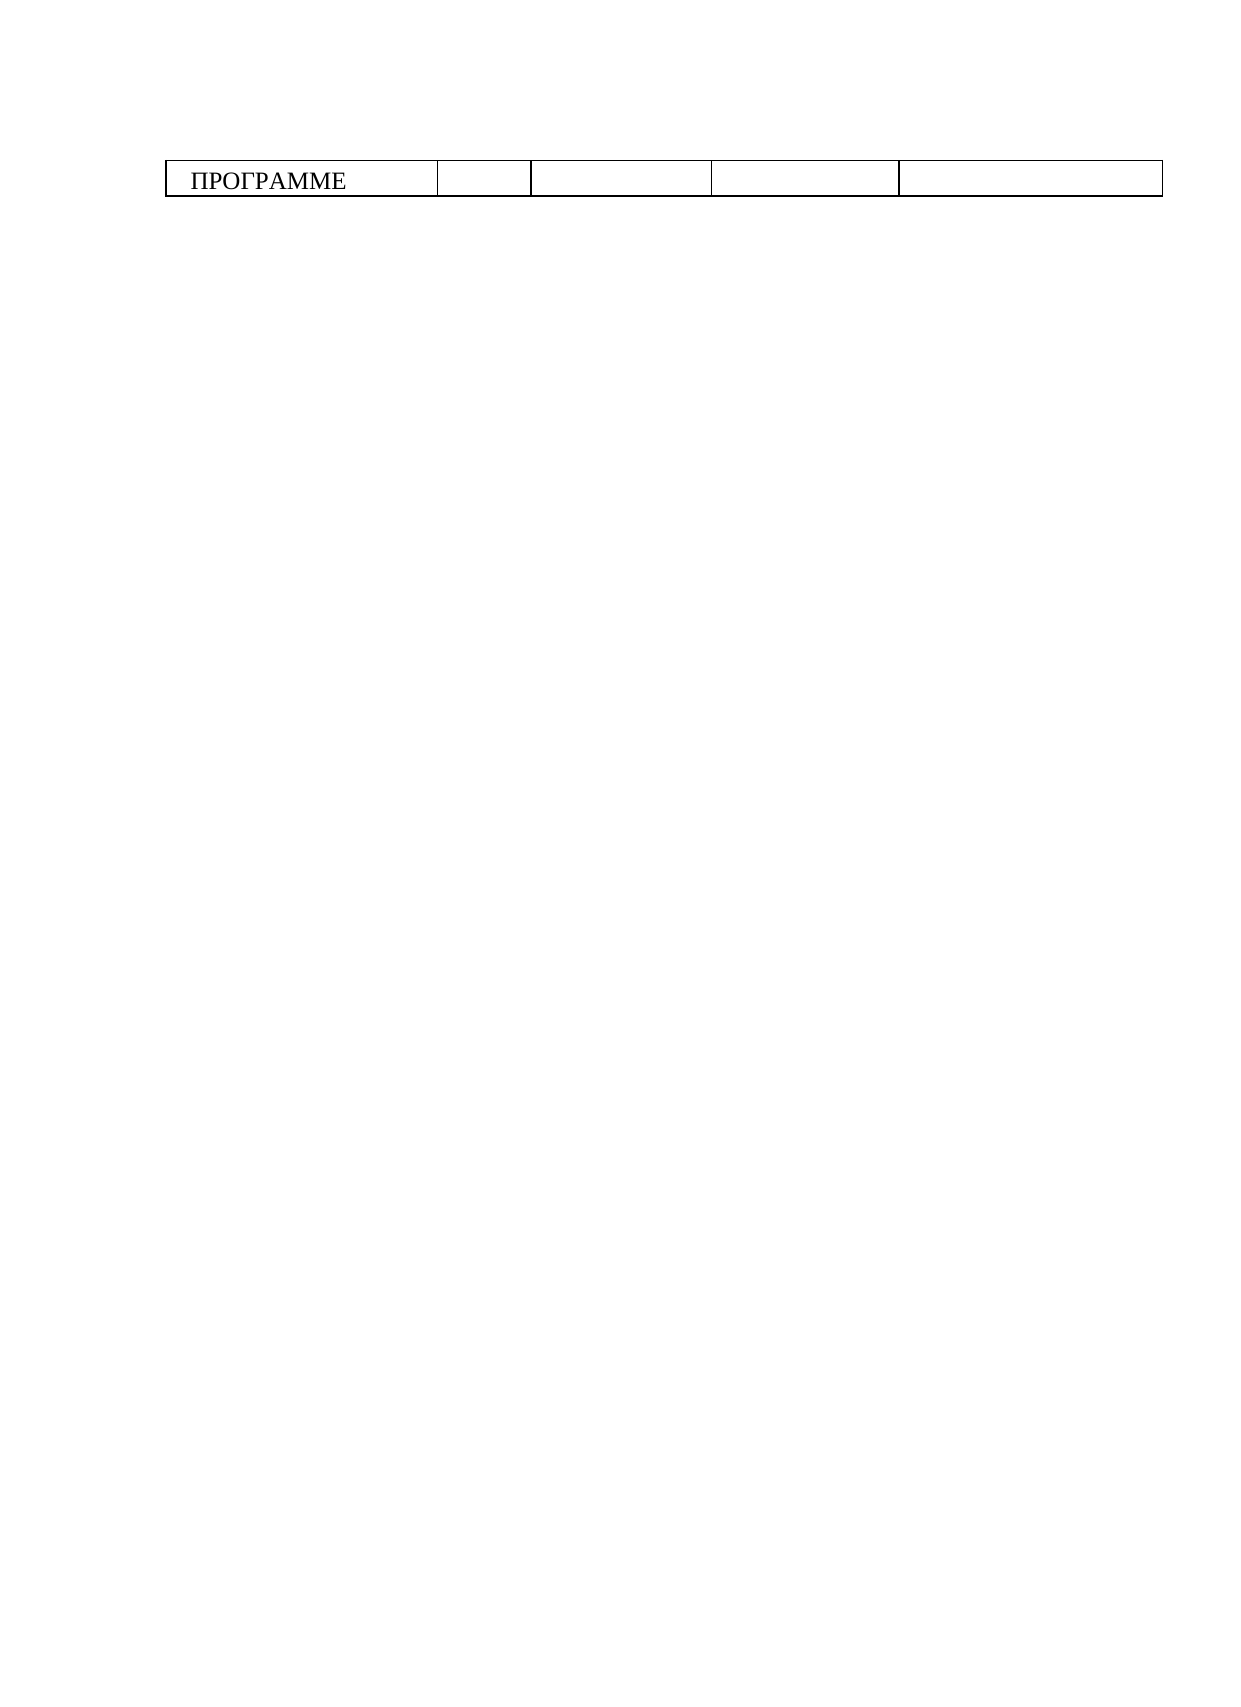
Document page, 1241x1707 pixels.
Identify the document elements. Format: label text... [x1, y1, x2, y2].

table_cell [900, 161, 1162, 195]
table_cell 33 [438, 161, 530, 195]
table_cell 0 [532, 161, 711, 195]
table_cell 0 [712, 161, 898, 195]
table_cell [167, 161, 437, 195]
